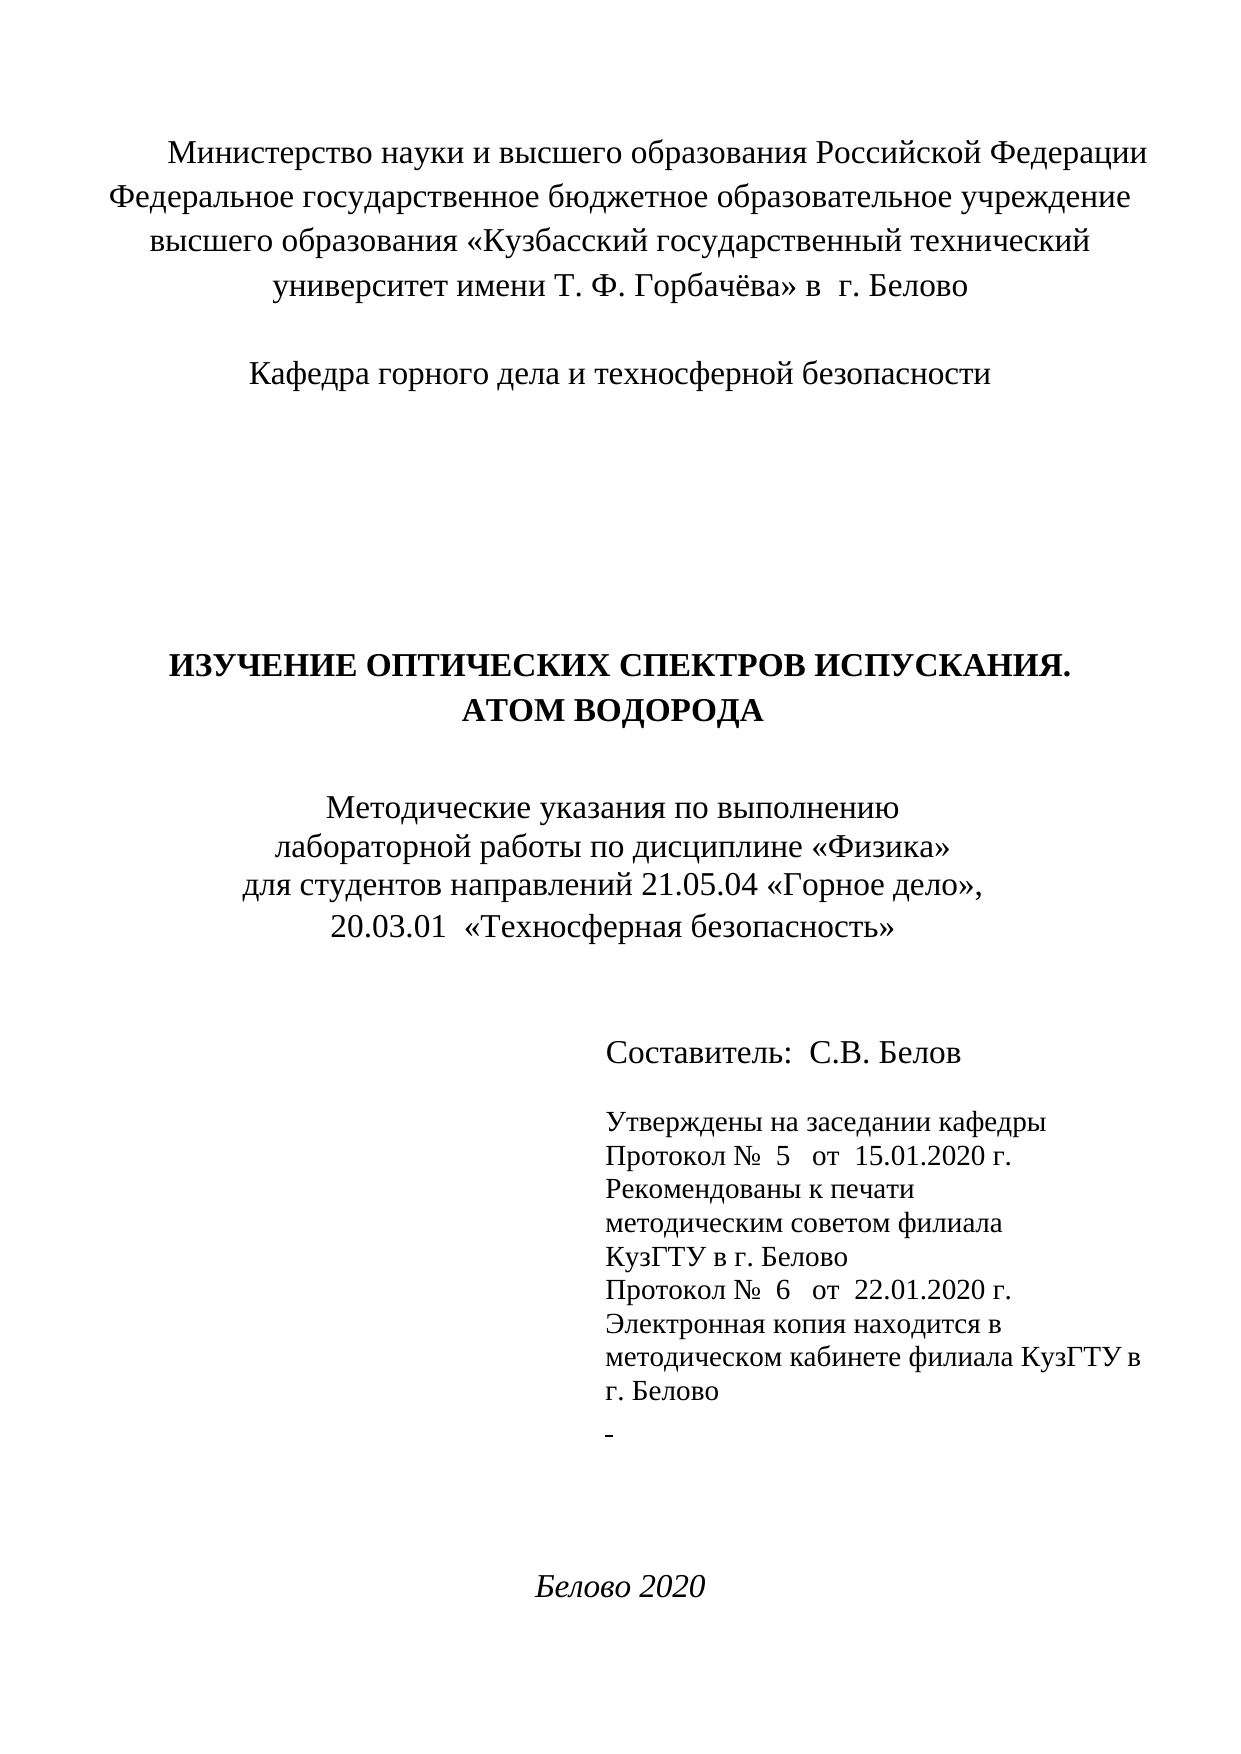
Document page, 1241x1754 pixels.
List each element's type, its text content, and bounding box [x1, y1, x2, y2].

text Составитель: С.В. Белов [606, 1033, 1181, 1071]
text Кафедра горного дела и техносферной безопасности [89, 353, 1152, 391]
text Протокол № 6 от 22.01.2020 г. [605, 1272, 1152, 1306]
text Белово 2020 [89, 1566, 1152, 1604]
text методическим советом филиала [605, 1205, 1152, 1239]
text Протокол № 5 от 15.01.2020 г. [605, 1138, 1152, 1172]
text для студентов направлений 21.05.04 «Горное дело», [44, 864, 1181, 903]
text КузГТУ в г. Белово [605, 1239, 1152, 1272]
text лабораторной работы по дисциплине «Физика» [44, 826, 1181, 864]
title Министерство науки и высшего образования Российской Федерации Федеральное государственное бюджетное образовательное учреждение высшего образования «Кузбасский государственный технический университет имени Т. Ф. Горбачёва» в г. Белово [89, 133, 1152, 303]
text Методические указания по выполнению [44, 788, 1181, 826]
text ИЗУЧЕНИЕ ОПТИЧЕСКИХ СПЕКТРОВ ИСПУСКАНИЯ. [89, 646, 1152, 684]
text Рекомендованы к печати [605, 1172, 1152, 1205]
text Электронная копия находится в методическом кабинете филиала КузГТУ в г. Белово [605, 1306, 1152, 1406]
text АТОМ ВОДОРОДА [44, 690, 1181, 728]
text Утверждены на заседании кафедры [605, 1104, 1152, 1138]
text 20.03.01 «Техносферная безопасность» [44, 906, 1181, 945]
